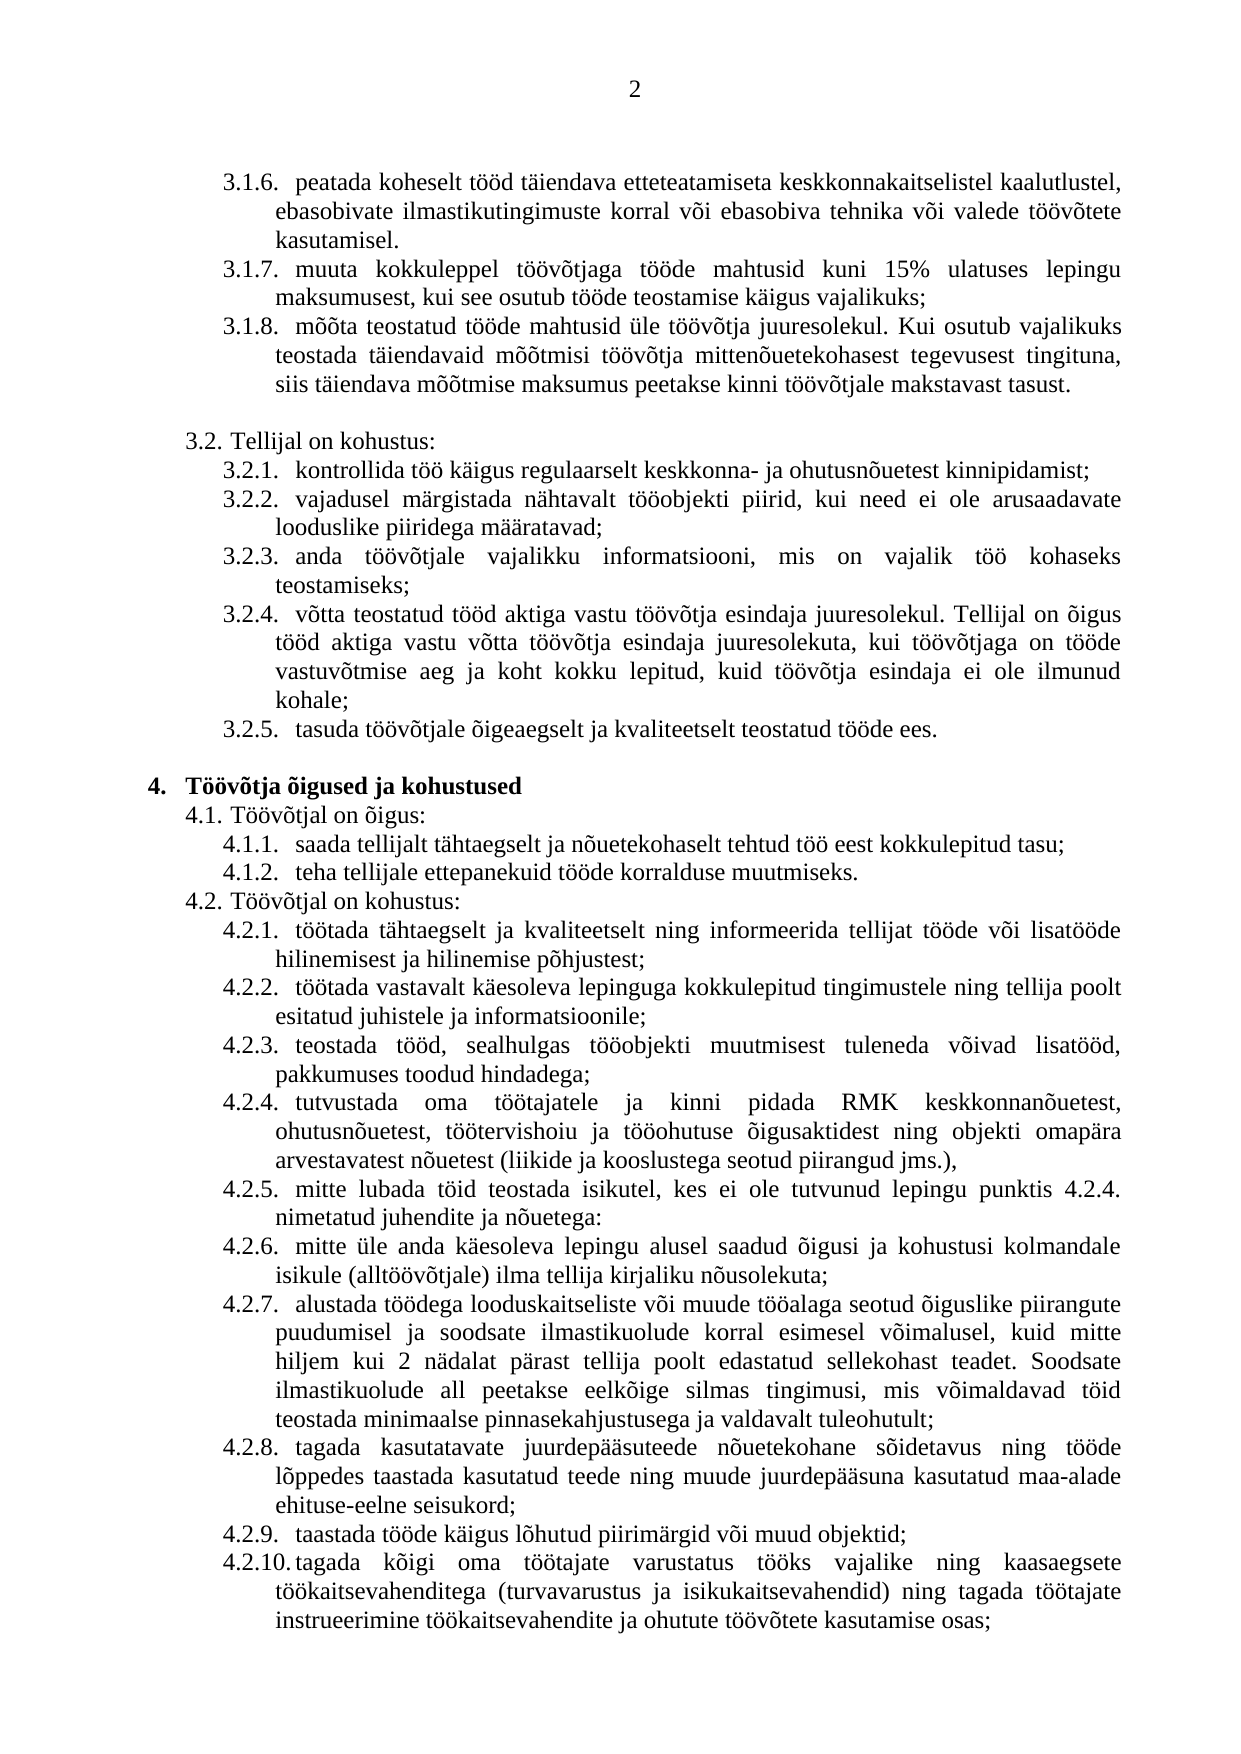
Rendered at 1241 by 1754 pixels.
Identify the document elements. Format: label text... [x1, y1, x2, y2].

list tagada kõigi oma töötajate varustatus tööks vajalike ning kaasaegsete töökaitsevahenditega (turvavarustus ja isikukaitsevahendid) ning tagada töötajate instrueerimine töökaitsevahendite ja ohutute töövõtete kasutamise osas; [223, 1547, 1122, 1634]
list Töövõtjal on kohustus: [185, 886, 1122, 915]
list alustada töödega looduskaitseliste või muude tööalaga seotud õiguslike piirangute puudumisel ja soodsate ilmastikuolude korral esimesel võimalusel, kuid mitte hiljem kui 2 nädalat pärast tellija poolt edastatud sellekohast teadet. Soodsate ilmastikuolude all peetakse eelkõige silmas tingimusi, mis võimaldavad töid teostada minimaalse pinnasekahjustusega ja valdavalt tuleohutult; [223, 1289, 1122, 1432]
list saada tellijalt tähtaegselt ja nõuetekohaselt tehtud töö eest kokkulepitud tasu; [223, 829, 1122, 857]
list mõõta teostatud tööde mahtusid üle töövõtja juuresolekul. Kui osutub vajalikuks teostada täiendavaid mõõtmisi töövõtja mittenõuetekohasest tegevusest tingituna, siis täiendava mõõtmise maksumus peetakse kinni töövõtjale makstavast tasust. [223, 311, 1122, 397]
list võtta teostatud tööd aktiga vastu töövõtja esindaja juuresolekul. Tellijal on õigus tööd aktiga vastu võtta töövõtja esindaja juuresolekuta, kui töövõtjaga on tööde vastuvõtmise aeg ja koht kokku lepitud, kuid töövõtja esindaja ei ole ilmunud kohale; [223, 599, 1122, 714]
list muuta kokkuleppel töövõtjaga tööde mahtusid kuni 15% ulatuses lepingu maksumusest, kui see osutub tööde teostamise käigus vajalikuks; [223, 254, 1122, 311]
list anda töövõtjale vajalikku informatsiooni, mis on vajalik töö kohaseks teostamiseks; [223, 541, 1122, 599]
list teostada tööd, sealhulgas tööobjekti muutmisest tuleneda võivad lisatööd, pakkumuses toodud hindadega; [223, 1030, 1122, 1087]
list tutvustada oma töötajatele ja kinni pidada RMK keskkonnanõuetest, ohutusnõuetest, töötervishoiu ja tööohutuse õigusaktidest ning objekti omapära arvestavatest nõuetest (liikide ja kooslustega seotud piirangud jms.), [223, 1087, 1122, 1174]
list vajadusel märgistada nähtavalt tööobjekti piirid, kui need ei ole arusaadavate looduslike piiridega määratavad; [223, 484, 1122, 541]
list mitte üle anda käesoleva lepingu alusel saadud õigusi ja kohustusi kolmandale isikule (alltöövõtjale) ilma tellija kirjaliku nõusolekuta; [223, 1231, 1122, 1289]
list kontrollida töö käigus regulaarselt keskkonna- ja ohutusnõuetest kinnipidamist; [223, 455, 1122, 484]
list töötada tähtaegselt ja kvaliteetselt ning informeerida tellijat tööde või lisatööde hilinemisest ja hilinemise põhjustest; [223, 915, 1122, 972]
list taastada tööde käigus lõhutud piirimärgid või muud objektid; [223, 1519, 1122, 1547]
list tagada kasutatavate juurdepääsuteede nõuetekohane sõidetavus ning tööde lõppedes taastada kasutatud teede ning muude juurdepääsuna kasutatud maa-alade ehituse-eelne seisukord; [223, 1432, 1122, 1519]
list peatada koheselt tööd täiendava etteteatamiseta keskkonnakaitselistel kaalutlustel, ebasobivate ilmastikutingimuste korral või ebasobiva tehnika või valede töövõtete kasutamisel. [223, 167, 1122, 254]
list teha tellijale ettepanekuid tööde korralduse muutmiseks. [223, 857, 1122, 886]
list mitte lubada töid teostada isikutel, kes ei ole tutvunud lepingu punktis 4.2.4. nimetatud juhendite ja nõuetega: [223, 1174, 1122, 1231]
list Tellijal on kohustus: [185, 426, 1122, 455]
list tasuda töövõtjale õigeaegselt ja kvaliteetselt teostatud tööde ees. [223, 714, 1122, 742]
list Töövõtjal on õigus: [185, 800, 1122, 829]
list töötada vastavalt käesoleva lepinguga kokkulepitud tingimustele ning tellija poolt esitatud juhistele ja informatsioonile; [223, 972, 1122, 1030]
list Töövõtja õigused ja kohustused [148, 771, 1122, 800]
